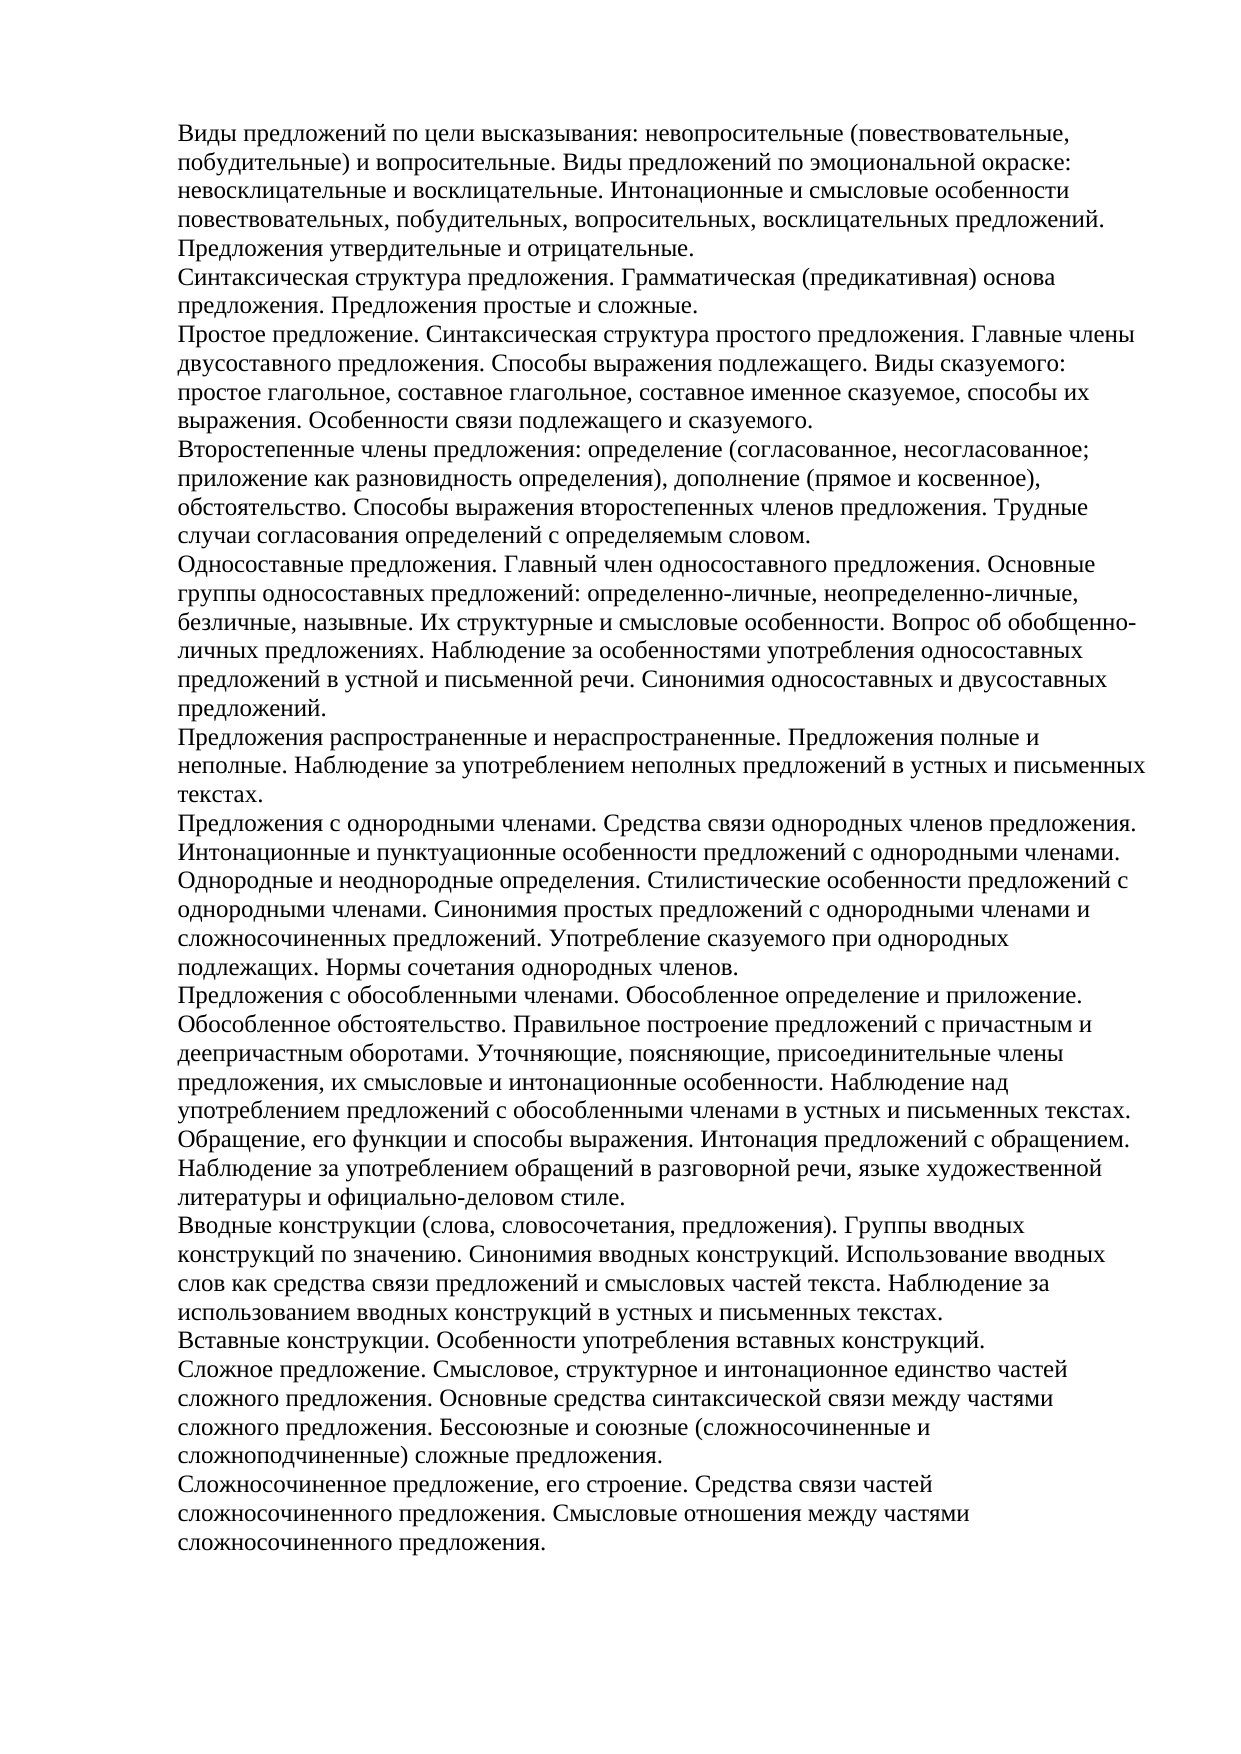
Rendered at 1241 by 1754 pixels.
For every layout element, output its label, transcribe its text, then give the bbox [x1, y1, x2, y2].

text Второстепенные члены предложения: определение (согласованное, несогласованное; приложение как разновидность определения), дополнение (прямое и косвенное), обстоятельство. Способы выражения второстепенных членов предложения. Трудные случаи согласования определений с определяемым словом. [177, 434, 1152, 549]
text Предложения утвердительные и отрицательные. [177, 233, 1152, 262]
text Односоставные предложения. Главный член односоставного предложения. Основные группы односоставных предложений: определенно-личные, неопределенно-личные, безличные, назывные. Их структурные и смысловые особенности. Вопрос об обобщенно-личных предложениях. Наблюдение за особенностями употребления односоставных предложений в устной и письменной речи. Синонимия односоставных и двусоставных предложений. [177, 549, 1152, 722]
text Вставные конструкции. Особенности употребления вставных конструкций. [177, 1326, 1152, 1354]
text Предложения с обособленными членами. Обособленное определение и приложение. Обособленное обстоятельство. Правильное построение предложений с причастным и деепричастным оборотами. Уточняющие, поясняющие, присоединительные члены предложения, их смысловые и интонационные особенности. Наблюдение над употреблением предложений с обособленными членами в устных и письменных текстах. [177, 981, 1152, 1124]
text Предложения распространенные и нераспространенные. Предложения полные и неполные. Наблюдение за употреблением неполных предложений в устных и письменных текстах. [177, 722, 1152, 808]
text Синтаксическая структура предложения. Грамматическая (предикативная) основа предложения. Предложения простые и сложные. [177, 262, 1152, 319]
text Виды предложений по цели высказывания: невопросительные (повествовательные, побудительные) и вопросительные. Виды предложений по эмоциональной окраске: невосклицательные и восклицательные. Интонационные и смысловые особенности повествовательных, побудительных, вопросительных, восклицательных предложений. [177, 118, 1152, 233]
text Обращение, его функции и способы выражения. Интонация предложений с обращением. Наблюдение за употреблением обращений в разговорной речи, языке художественной литературы и официально-деловом стиле. [177, 1124, 1152, 1211]
text Сложносочиненное предложение, его строение. Средства связи частей сложносочиненного предложения. Смысловые отношения между частями сложносочиненного предложения. [177, 1469, 1152, 1556]
text Предложения с однородными членами. Средства связи однородных членов предложения. Интонационные и пунктуационные особенности предложений с однородными членами. Однородные и неоднородные определения. Стилистические особенности предложений с однородными членами. Синонимия простых предложений с однородными членами и сложносочиненных предложений. Употребление сказуемого при однородных подлежащих. Нормы сочетания однородных членов. [177, 808, 1152, 981]
text Простое предложение. Синтаксическая структура простого предложения. Главные члены двусоставного предложения. Способы выражения подлежащего. Виды сказуемого: простое глагольное, составное глагольное, составное именное сказуемое, способы их выражения. Особенности связи подлежащего и сказуемого. [177, 319, 1152, 434]
text Сложное предложение. Смысловое, структурное и интонационное единство частей сложного предложения. Основные средства синтаксической связи между частями сложного предложения. Бессоюзные и союзные (сложносочиненные и сложноподчиненные) сложные предложения. [177, 1354, 1152, 1469]
text Вводные конструкции (слова, словосочетания, предложения). Группы вводных конструкций по значению. Синонимия вводных конструкций. Использование вводных слов как средства связи предложений и смысловых частей текста. Наблюдение за использованием вводных конструкций в устных и письменных текстах. [177, 1211, 1152, 1326]
